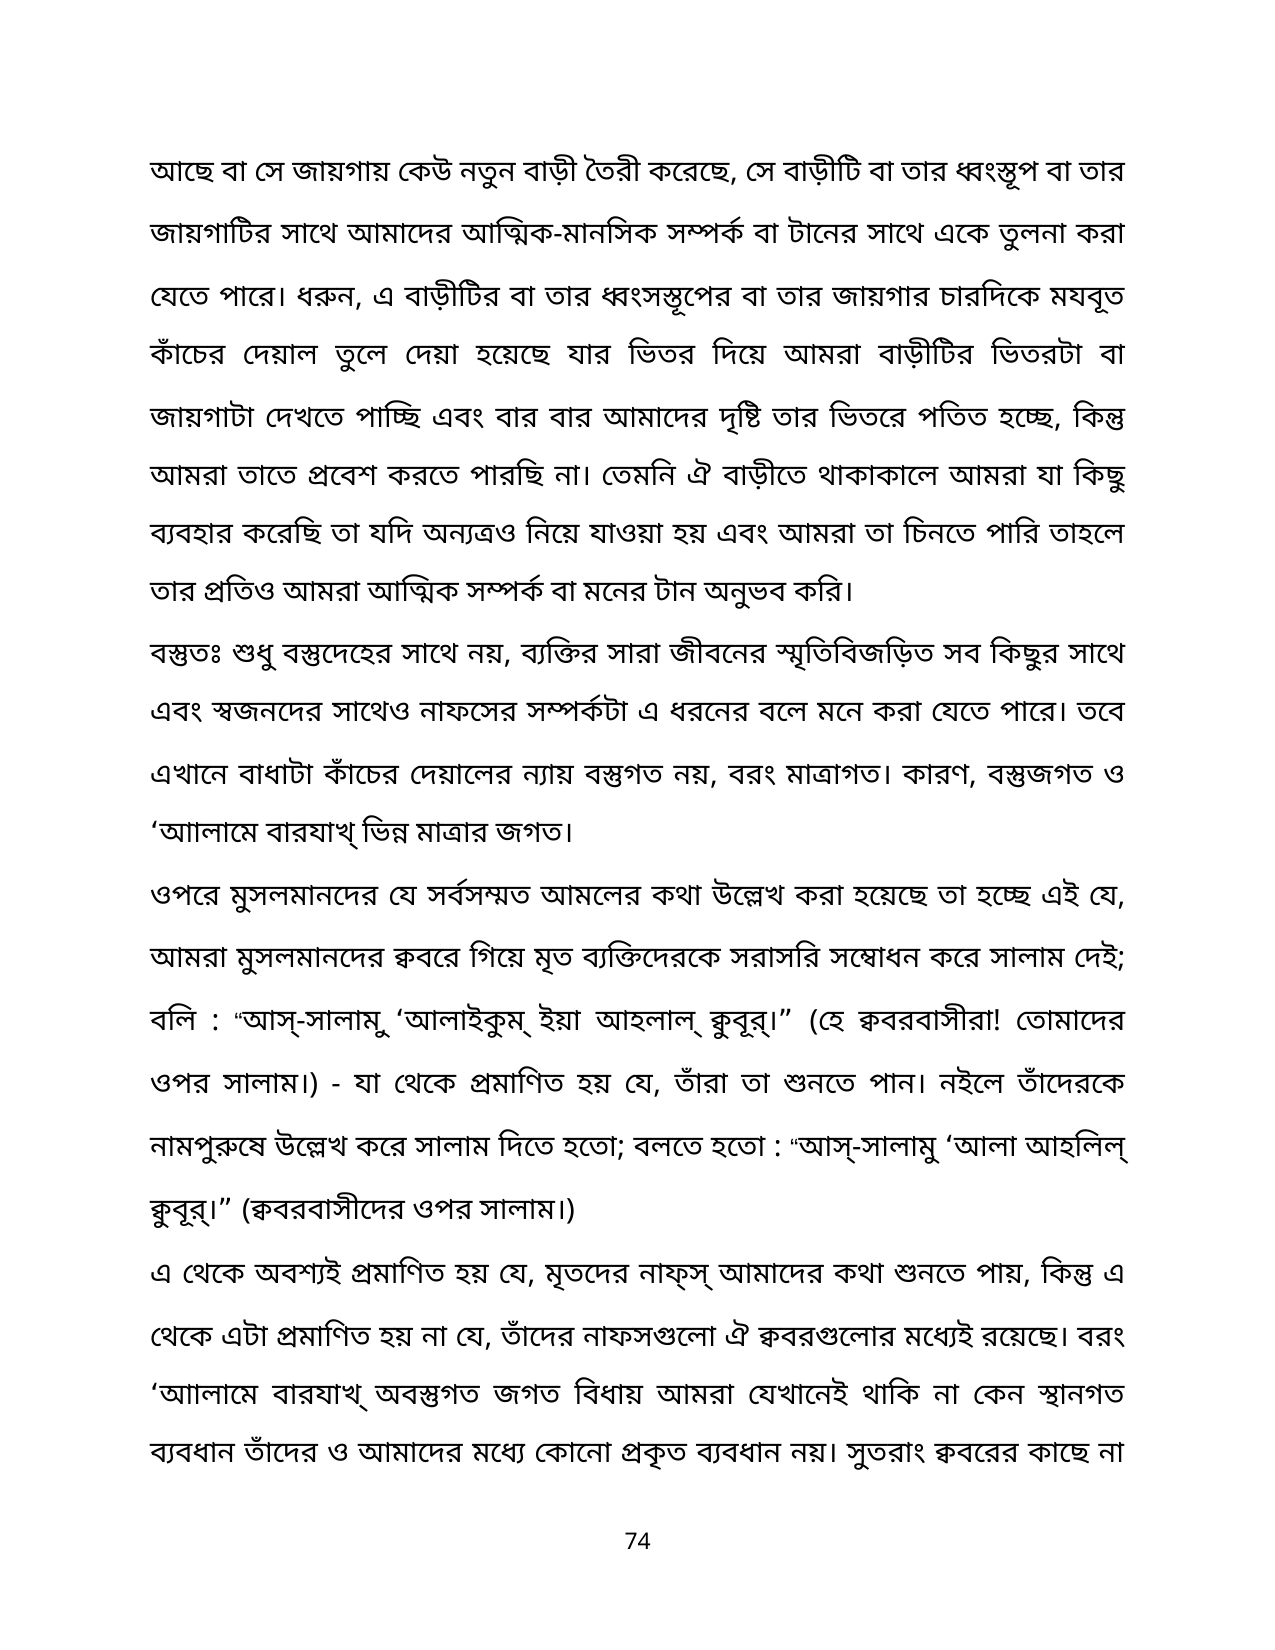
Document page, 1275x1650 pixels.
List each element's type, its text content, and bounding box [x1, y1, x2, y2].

text বস্তুতঃ শুধু বস্তুদেহের সাথে নয়, ব্যক্তির সারা জীবনের স্মৃতিবিজড়িত সব কিছুর সাথে এবং স্বজনদের সাথেও নাফসের সম্পর্কটা এ ধরনের বলে মনে করা যেতে পারে। তবে এখানে বাধাটা কাঁচের দেয়ালের ন্যায় বস্তুগত নয়, বরং মাত্রাগত। কারণ, বস্তুজগত ও ‘আালামে বারযাখ্ ভিন্ন মাত্রার জগত। [150, 632, 1125, 854]
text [150, 1252, 1125, 1474]
text ওপরে মুসলমানদের যে সর্বসম্মত আমলের কথা উল্লেখ করা হয়েছে তা হচ্ছে এই যে, আমরা মুসলমানদের ক্ববরে গিয়ে মৃত ব্যক্তিদেরকে সরাসরি সম্বোধন করে সালাম দেই; বলি : “আস্-সালামু ‘আলাইকুম্ ইয়া আহলাল্ ক্বুবূর্।” (হে ক্ববরবাসীরা! তোমাদের ওপর সালাম।) - যা থেকে প্রমাণিত হয় যে, তাঁরা তা শুনতে পান। নইলে তাঁদেরকে নামপুরুষে উল্লেখ করে সালাম দিতে হতো; বলতে হতো : “আস্-সালামু ‘আলা আহলিল্ ক্বুবূর্।” (ক্ববরবাসীদের ওপর সালাম।) [150, 874, 1125, 1231]
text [150, 150, 1125, 613]
